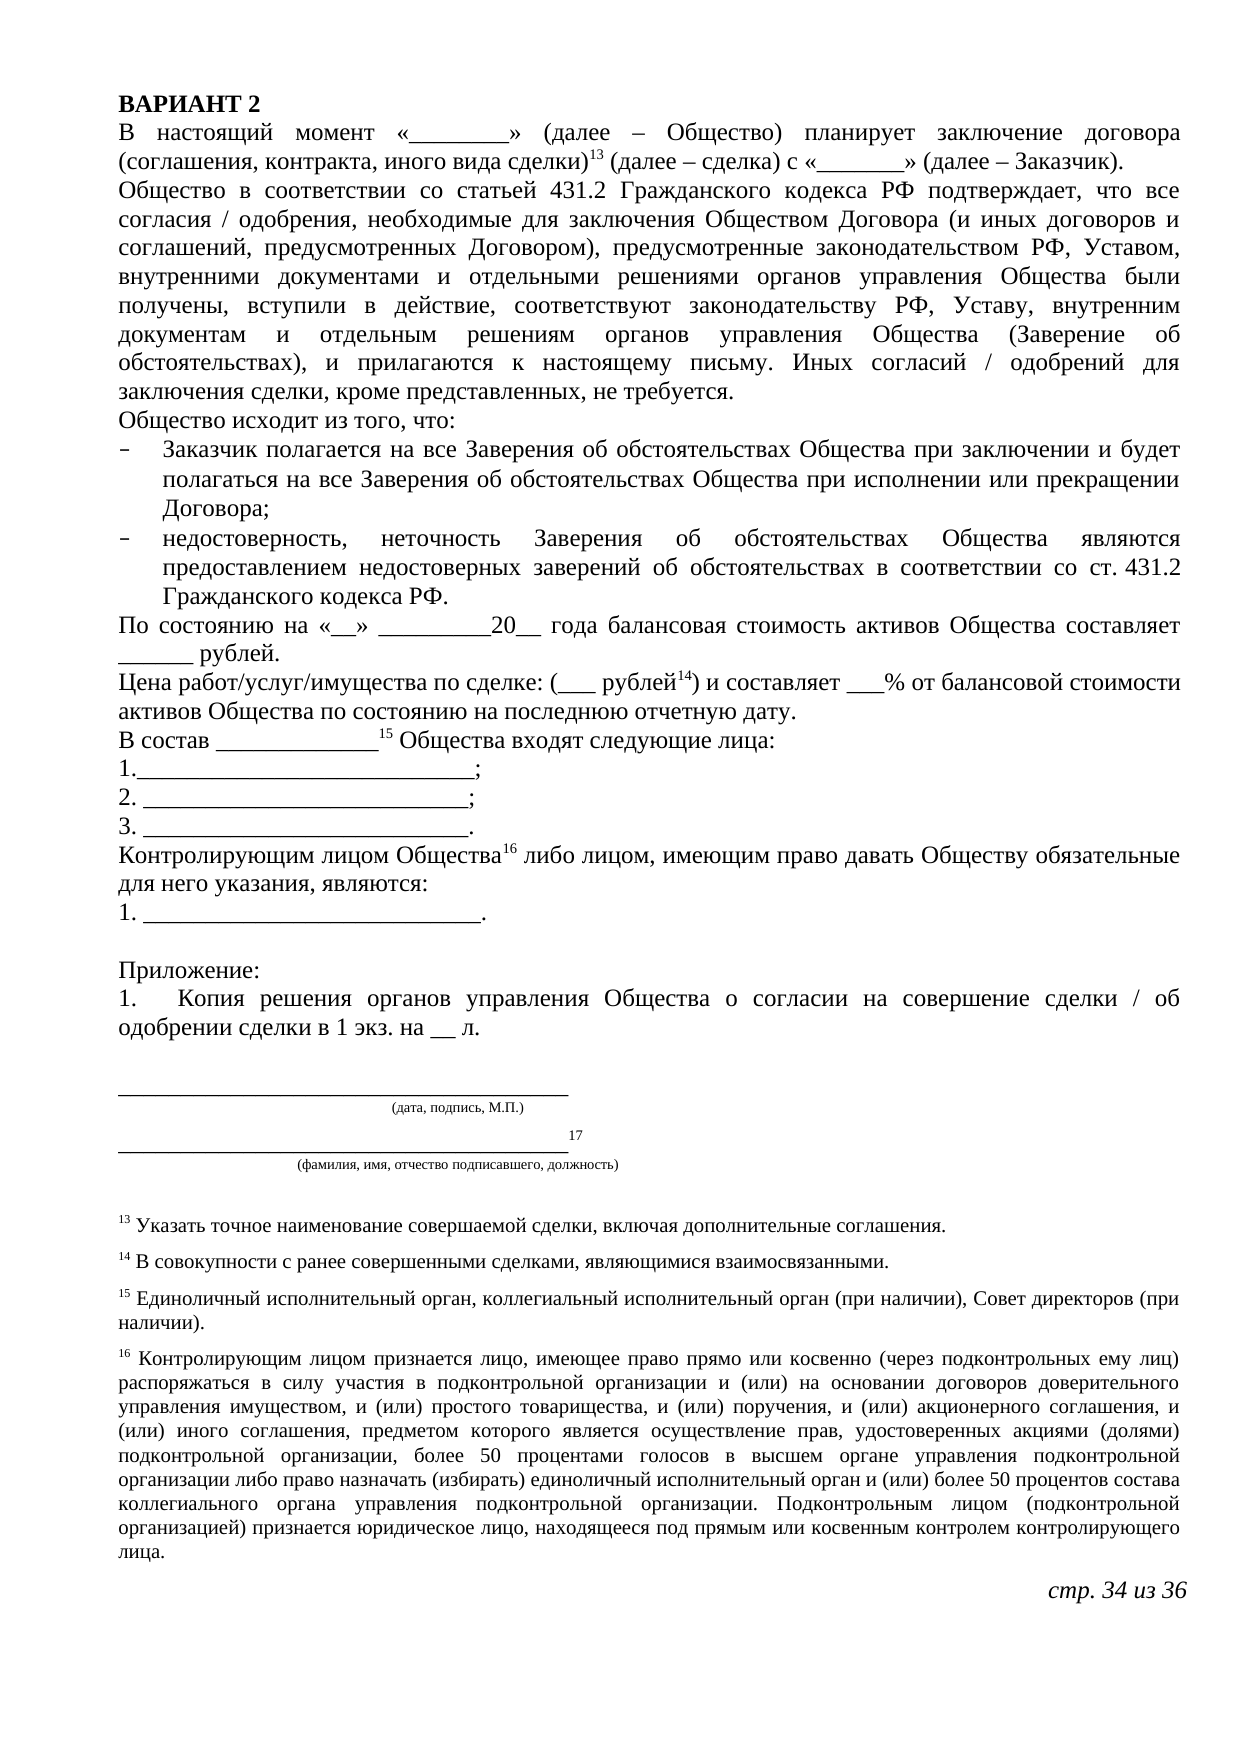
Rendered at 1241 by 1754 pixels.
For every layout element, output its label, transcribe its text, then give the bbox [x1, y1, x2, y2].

text (фамилия, имя, отчество подписавшего, должность) [118, 1156, 797, 1185]
text 1.___________________________; [118, 753, 1181, 782]
text По состоянию на «__» _________20__ года балансовая стоимость активов Общества составляет ______ рублей. [118, 610, 1181, 667]
list недостоверность, неточность Заверения об обстоятельствах Общества являются предоставлением недостоверных заверений об обстоятельствах в соответствии со ст. 431.2 Гражданского кодекса РФ. [118, 522, 1181, 610]
text ____________________________________ [118, 1127, 1181, 1156]
text ВАРИАНТ 2 [118, 89, 1181, 117]
text Общество исходит из того, что: [118, 405, 1181, 434]
text (дата, подпись, М.П.) [118, 1098, 797, 1127]
text ____________________________________ [118, 1070, 1181, 1098]
text 1. Копия решения органов управления Общества о согласии на совершение сделки / об одобрении сделки в 1 экз. на __ л. [118, 983, 1181, 1041]
text 1. ___________________________. [118, 897, 1181, 926]
text В состав _____________ Общества входят следующие лица: [118, 725, 1181, 753]
text Контролирующим лицом Общества либо лицом, имеющим право давать Обществу обязательные для него указания, являются: [118, 840, 1181, 897]
list Заказчик полагается на все Заверения об обстоятельствах Общества при заключении и будет полагаться на все Заверения об обстоятельствах Общества при исполнении или прекращении Договора; [118, 434, 1181, 522]
text В настоящий момент «________» (далее – Общество) планирует заключение договора (соглашения, контракта, иного вида сделки) (далее – сделка) с «_______» (далее – Заказчик). [118, 117, 1181, 175]
text 2. __________________________; [118, 782, 1181, 811]
text Цена работ/услуг/имущества по сделке: (___ рублей) и составляет ___% от балансовой стоимости активов Общества по состоянию на последнюю отчетную дату. [118, 667, 1181, 725]
text 3. __________________________. [118, 811, 1181, 840]
text Приложение: [118, 955, 1181, 983]
text Общество в соответствии со статьей 431.2 Гражданского кодекса РФ подтверждает, что все согласия / одобрения, необходимые для заключения Обществом Договора (и иных договоров и соглашений, предусмотренных Договором), предусмотренные законодательством РФ, Уставом, внутренними документами и отдельными решениями органов управления Общества были получены, вступили в действие, соответствуют законодательству РФ, Уставу, внутренним документам и отдельным решениям органов управления Общества (Заверение об обстоятельствах), и прилагаются к настоящему письму. Иных согласий / одобрений для заключения сделки, кроме представленных, не требуется. [118, 175, 1181, 405]
